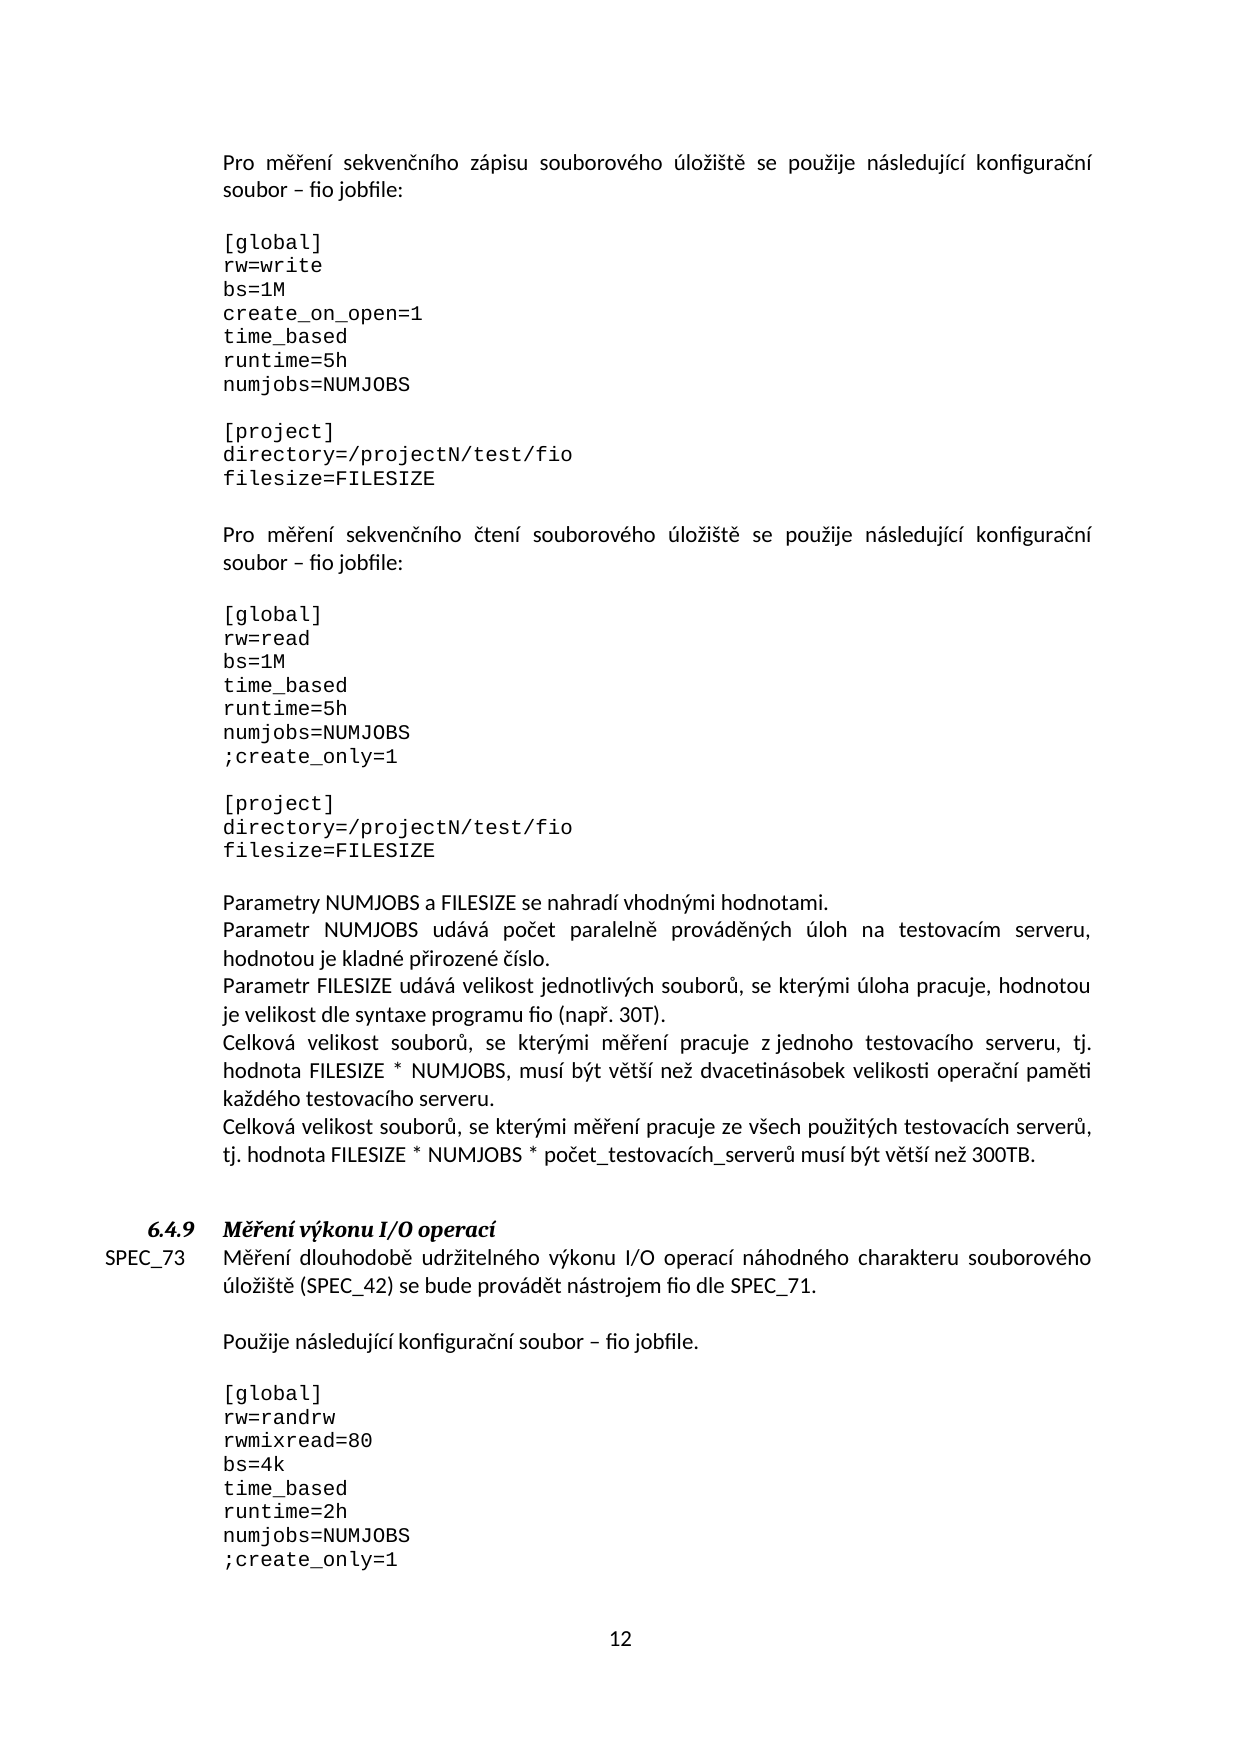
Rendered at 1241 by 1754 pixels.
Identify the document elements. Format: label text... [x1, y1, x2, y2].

list rwmixread=80 [223, 1430, 1093, 1454]
list rw=read [223, 627, 1093, 651]
list Parametry NUMJOBS a FILESIZE se nahradí vhodnými hodnotami. [223, 888, 1093, 916]
list Parametr NUMJOBS udává počet paralelně prováděných úloh na testovacím serveru, hodnotou je kladné přirozené číslo. [223, 916, 1093, 972]
list directory=/projectN/test/fio [223, 817, 1093, 840]
list filesize=FILESIZE [223, 468, 1093, 492]
subtitle Měření výkonu I/O operací [148, 1217, 1093, 1243]
list ;create_only=1 [223, 1549, 1093, 1572]
list runtime=5h [223, 698, 1093, 722]
list rw=write [223, 255, 1093, 279]
list time_based [223, 675, 1093, 698]
list [project] [223, 793, 1093, 817]
list numjobs=NUMJOBS [223, 373, 1093, 397]
list Použije následující konfigurační soubor – fio jobfile. [223, 1327, 1093, 1355]
list runtime=5h [223, 350, 1093, 373]
list filesize=FILESIZE [223, 840, 1093, 864]
list numjobs=NUMJOBS [223, 1525, 1093, 1549]
list runtime=2h [223, 1501, 1093, 1525]
list create_on_open=1 [223, 303, 1093, 326]
list bs=4k [223, 1454, 1093, 1478]
list Pro měření sekvenčního zápisu souborového úložiště se použije následující konfigurační soubor – fio jobfile: [223, 148, 1093, 204]
list [global] [223, 1383, 1093, 1407]
list time_based [223, 326, 1093, 350]
list ;create_only=1 [223, 746, 1093, 769]
list numjobs=NUMJOBS [223, 722, 1093, 746]
list Pro měření sekvenčního čtení souborového úložiště se použije následující konfigurační soubor – fio jobfile: [223, 520, 1093, 576]
list [global] [223, 604, 1093, 627]
list [project] [223, 421, 1093, 444]
list time_based [223, 1478, 1093, 1501]
list rw=randrw [223, 1407, 1093, 1430]
list directory=/projectN/test/fio [223, 444, 1093, 468]
list Celková velikost souborů, se kterými měření pracuje z jednoho testovacího serveru, tj. hodnota FILESIZE * NUMJOBS, musí být větší než dvacetinásobek velikosti operační paměti každého testovacího serveru. [223, 1028, 1093, 1112]
list bs=1M [223, 279, 1093, 303]
list Celková velikost souborů, se kterými měření pracuje ze všech použitých testovacích serverů, tj. hodnota FILESIZE * NUMJOBS * počet_testovacích_serverů musí být větší než 300TB. [223, 1112, 1093, 1168]
list Parametr FILESIZE udává velikost jednotlivých souborů, se kterými úloha pracuje, hodnotou je velikost dle syntaxe programu fio (např. 30T). [223, 972, 1093, 1028]
list Měření dlouhodobě udržitelného výkonu I/O operací náhodného charakteru souborového úložiště (SPEC_42) se bude provádět nástrojem fio dle SPEC_71. [185, 1243, 1093, 1299]
list bs=1M [223, 651, 1093, 675]
list [global] [223, 232, 1093, 255]
